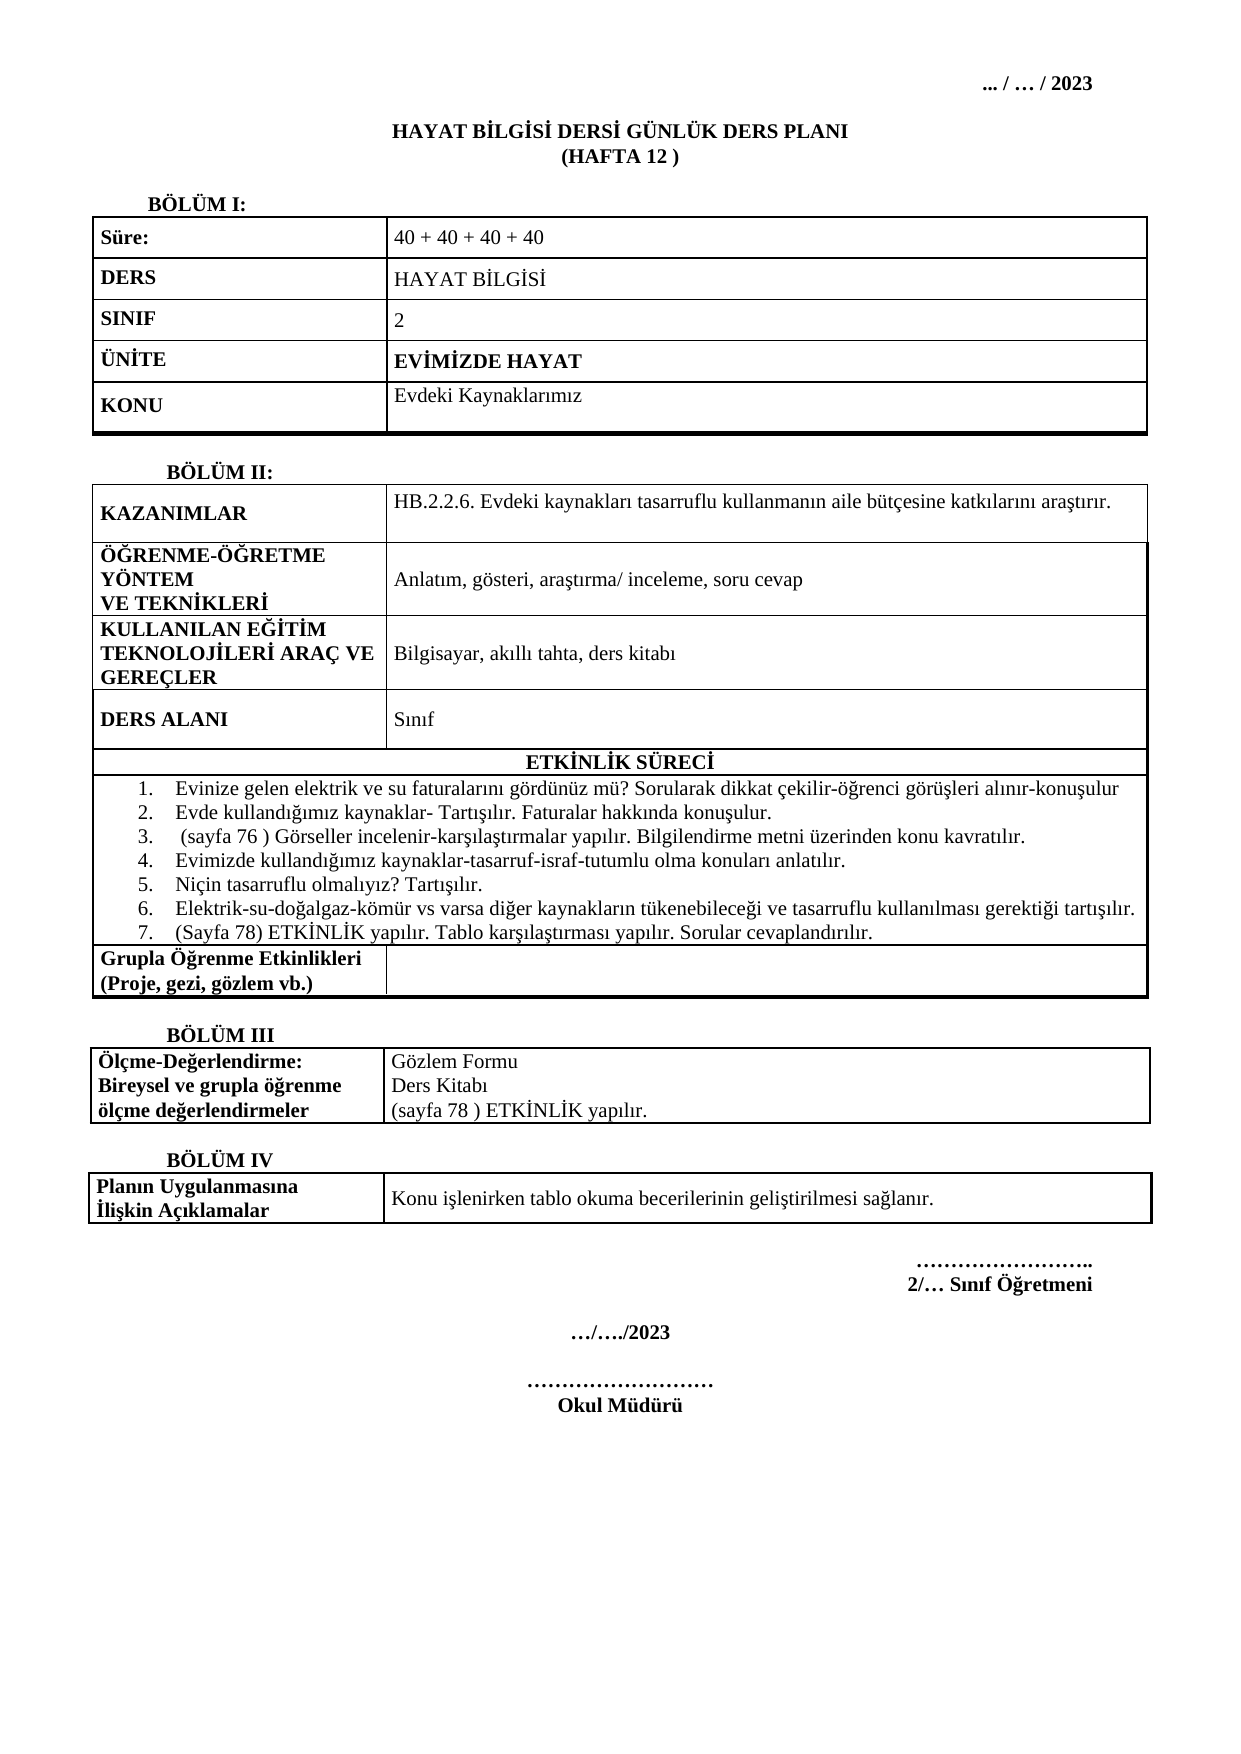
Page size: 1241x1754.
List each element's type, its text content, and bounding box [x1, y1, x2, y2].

table_cell KULLANILAN EĞİTİM TEKNOLOJİLERİ ARAÇ VE GEREÇLER [93, 616, 386, 689]
table_cell Bilgisayar, akıllı tahta, ders kitabı [387, 616, 1146, 689]
table_header Planın Uygulanmasına İlişkin Açıklamalar [90, 1174, 383, 1222]
table_header HB.2.2.6. Evdeki kaynakları tasarruflu kullanmanın aile bütçesine katkılarını araştırır. [387, 485, 1147, 542]
table_header KAZANIMLAR [93, 485, 386, 542]
table_header Konu işlenirken tablo okuma becerilerinin geliştirilmesi sağlanır. [385, 1174, 1150, 1222]
text BÖLÜM I: [148, 192, 1092, 216]
subtitle BÖLÜM IV [148, 1148, 1092, 1172]
table_header Süre: [94, 218, 386, 257]
table_cell 2 [388, 300, 1146, 340]
table_header 40 + 40 + 40 + 40 [388, 218, 1146, 257]
text …/…./2023 [148, 1320, 1092, 1344]
table_cell Evinize gelen elektrik ve su faturalarını gördünüz mü? Sorularak dikkat çekilir-öğrenci görüşleri alınır-konuşulur Evde kullandığımız kaynaklar- Tartışılır. Faturalar hakkında konuşulur. (sayfa 76 ) Görseller incelenir-karşılaştırmalar yapılır. Bilgilendirme metni üzerinden konu kavratılır. Evimizde kullandığımız kaynaklar-tasarruf-israf-tutumlu olma konuları anlatılır. Niçin tasarruflu olmalıyız? Tartışılır. Elektrik-su-doğalgaz-kömür vs varsa diğer kaynakların tükenebileceği ve tasarruflu kullanılması gerektiği tartışılır. (Sayfa 78) ETKİNLİK yapılır. Tablo karşılaştırması yapılır. Sorular cevaplandırılır. [94, 776, 1146, 944]
table_cell [387, 946, 1146, 994]
table_cell DERS ALANI [94, 690, 386, 748]
table_cell ETKİNLİK SÜRECİ [94, 750, 1146, 774]
table_cell Sınıf [387, 690, 1146, 748]
table_cell ÜNİTE [94, 341, 386, 381]
table_cell ÖĞRENME-ÖĞRETME YÖNTEM VE TEKNİKLERİ [93, 543, 386, 615]
table_cell KONU [94, 383, 386, 431]
subtitle BÖLÜM III [148, 1023, 1092, 1047]
table_cell DERS [94, 259, 386, 298]
text ……………………… [148, 1368, 1092, 1392]
table_cell HAYAT BİLGİSİ [388, 259, 1146, 298]
table_cell Evdeki Kaynaklarımız [388, 383, 1146, 431]
table_header Gözlem Formu Ders Kitabı (sayfa 78 ) ETKİNLİK yapılır. [385, 1049, 1149, 1122]
text HAYAT BİLGİSİ DERSİ GÜNLÜK DERS PLANI [148, 119, 1092, 143]
text Okul Müdürü [148, 1392, 1092, 1417]
text ... / … / 2023 [148, 71, 1092, 95]
table_cell Anlatım, gösteri, araştırma/ inceleme, soru cevap [387, 543, 1146, 615]
text …………………….. [148, 1248, 1092, 1272]
table_cell SINIF [94, 300, 386, 340]
text (HAFTA 12 ) [148, 143, 1092, 168]
text BÖLÜM II: [148, 459, 1092, 484]
table_header Ölçme-Değerlendirme: Bireysel ve grupla öğrenme ölçme değerlendirmeler [92, 1049, 383, 1122]
text 2/… Sınıf Öğretmeni [148, 1272, 1092, 1296]
table_cell Grupla Öğrenme Etkinlikleri (Proje, gezi, gözlem vb.) [94, 946, 386, 994]
table_cell EVİMİZDE HAYAT [388, 341, 1146, 381]
